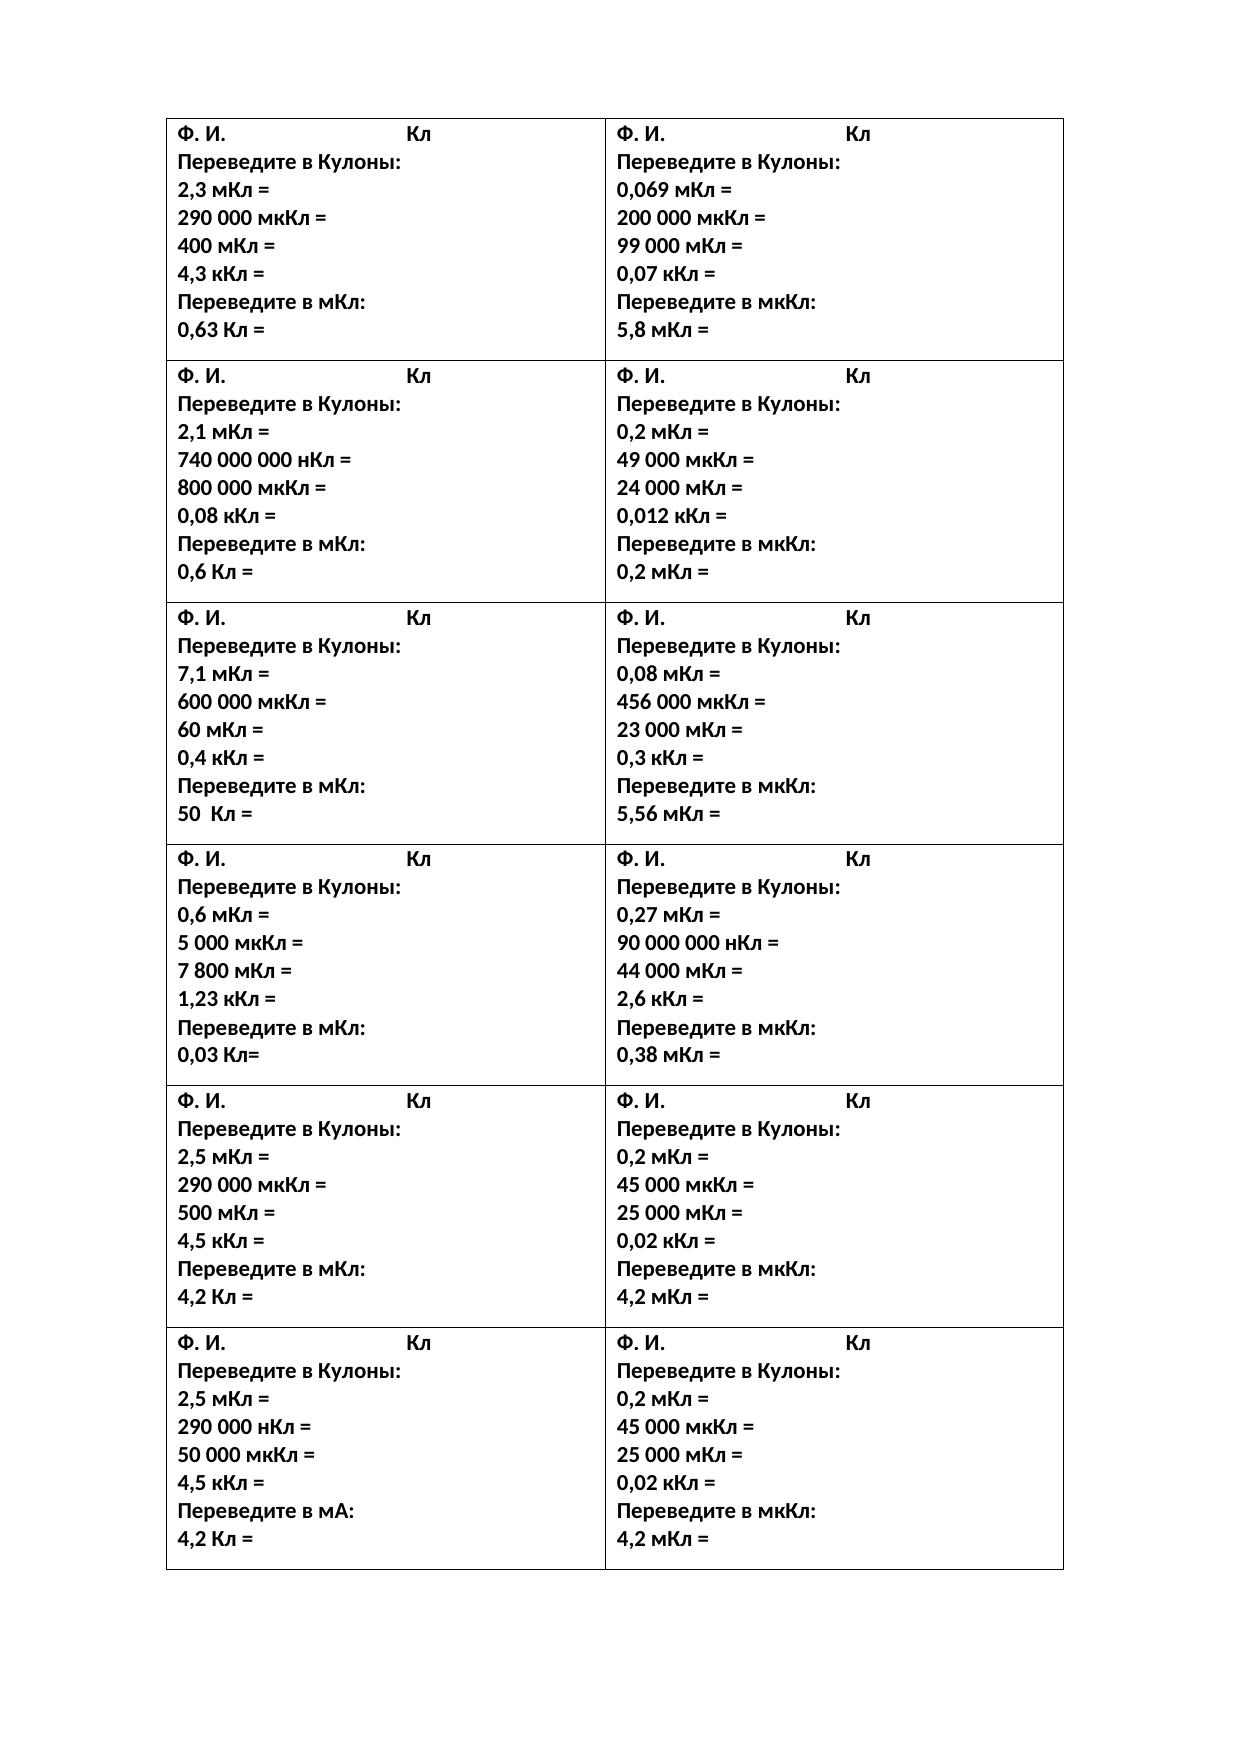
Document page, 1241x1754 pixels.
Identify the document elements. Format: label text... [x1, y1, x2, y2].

table_cell Ф. И. Кл Переведите в Кулоны: 0,069 мКл = 200 000 мкКл = 99 000 мКл = 0,07 кКл = Переведите в мкКл: 5,8 мКл = [606, 119, 1063, 360]
table_cell Ф. И. Кл Переведите в Кулоны: 0,27 мКл = 90 000 000 нКл = 44 000 мКл = 2,6 кКл = Переведите в мкКл: 0,38 мКл = [606, 845, 1063, 1085]
table_cell Ф. И. Кл Переведите в Кулоны: 2,5 мКл = 290 000 мкКл = 500 мКл = 4,5 кКл = Переведите в мКл: 4,2 Кл = [167, 1086, 605, 1327]
table_cell Ф. И. Кл Переведите в Кулоны: 2,1 мКл = 740 000 000 нКл = 800 000 мкКл = 0,08 кКл = Переведите в мКл: 0,6 Кл = [167, 361, 605, 602]
table_cell Ф. И. Кл Переведите в Кулоны: 2,5 мКл = 290 000 нКл = 50 000 мкКл = 4,5 кКл = Переведите в мА: 4,2 Кл = [167, 1328, 605, 1569]
table_cell Ф. И. Кл Переведите в Кулоны: 0,2 мКл = 45 000 мкКл = 25 000 мКл = 0,02 кКл = Переведите в мкКл: 4,2 мКл = [606, 1086, 1063, 1327]
table_cell Ф. И. Кл Переведите в Кулоны: 0,08 мКл = 456 000 мкКл = 23 000 мКл = 0,3 кКл = Переведите в мкКл: 5,56 мКл = [606, 603, 1063, 843]
table_cell Ф. И. Кл Переведите в Кулоны: 0,6 мКл = 5 000 мкКл = 7 800 мКл = 1,23 кКл = Переведите в мКл: 0,03 Кл= [167, 845, 605, 1085]
table_cell Ф. И. Кл Переведите в Кулоны: 0,2 мКл = 49 000 мкКл = 24 000 мКл = 0,012 кКл = Переведите в мкКл: 0,2 мКл = [606, 361, 1063, 602]
table_cell Ф. И. Кл Переведите в Кулоны: 2,3 мКл = 290 000 мкКл = 400 мКл = 4,3 кКл = Переведите в мКл: 0,63 Кл = [167, 119, 605, 360]
table_cell Ф. И. Кл Переведите в Кулоны: 0,2 мКл = 45 000 мкКл = 25 000 мКл = 0,02 кКл = Переведите в мкКл: 4,2 мКл = [606, 1328, 1063, 1569]
table_cell Ф. И. Кл Переведите в Кулоны: 7,1 мКл = 600 000 мкКл = 60 мКл = 0,4 кКл = Переведите в мКл: 50 Кл = [167, 603, 605, 843]
